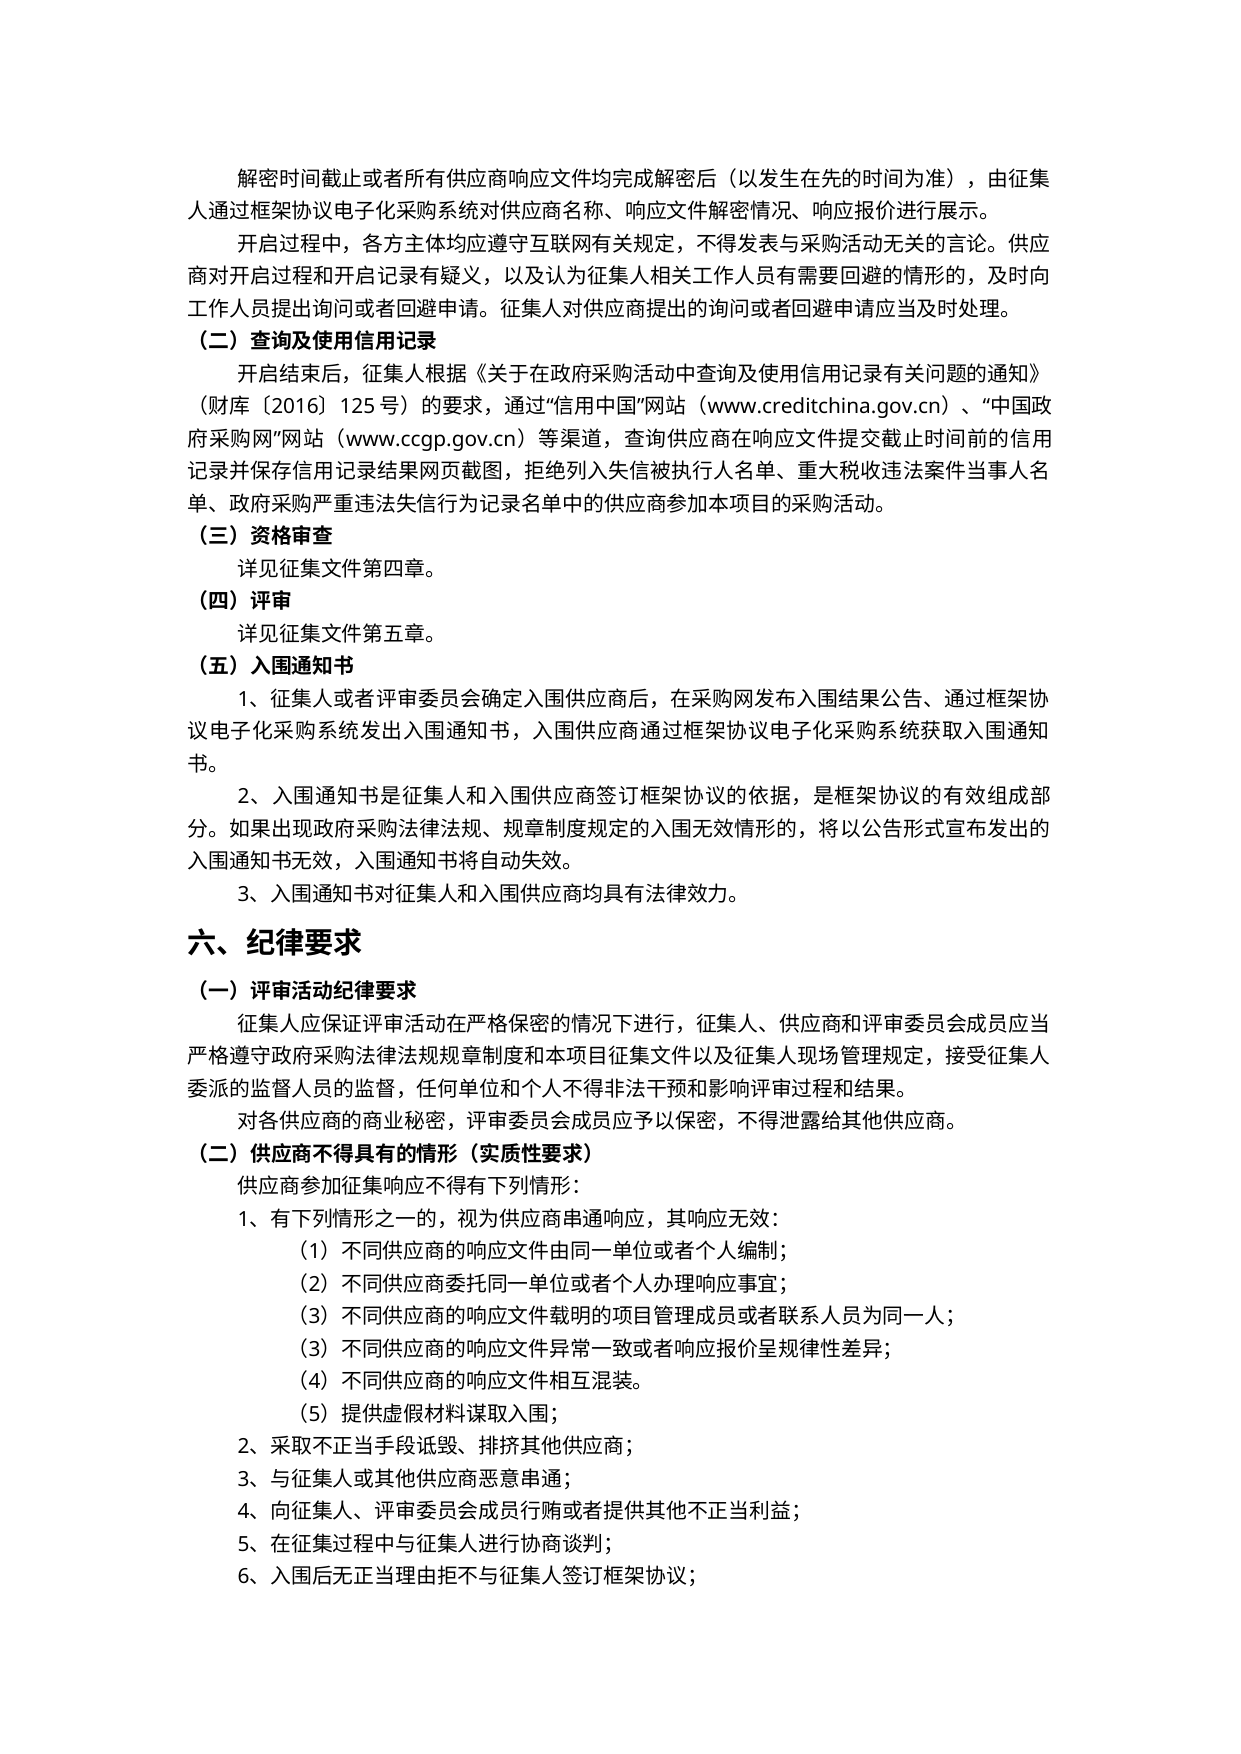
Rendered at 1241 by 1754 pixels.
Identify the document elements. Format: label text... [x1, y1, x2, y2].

text 3、与征集人或其他供应商恶意串通； [187, 1462, 1053, 1494]
text 开启过程中，各方主体均应遵守互联网有关规定，不得发表与采购活动无关的言论。供应商对开启过程和开启记录有疑义，以及认为征集人相关工作人员有需要回避的情形的，及时向工作人员提出询问或者回避申请。征集人对供应商提出的询问或者回避申请应当及时处理。 [187, 227, 1053, 324]
text 6、入围后无正当理由拒不与征集人签订框架协议； [187, 1559, 1053, 1592]
text （1）不同供应商的响应文件由同一单位或者个人编制； [187, 1234, 1053, 1267]
text 解密时间截止或者所有供应商响应文件均完成解密后（以发生在先的时间为准），由征集人通过框架协议电子化采购系统对供应商名称、响应文件解密情况、响应报价进行展示。 [187, 162, 1053, 227]
text （3）不同供应商的响应文件载明的项目管理成员或者联系人员为同一人； [187, 1299, 1053, 1332]
text 详见征集文件第五章。 [187, 617, 1053, 649]
text （3）不同供应商的响应文件异常一致或者响应报价呈规律性差异； [187, 1332, 1053, 1364]
text 4、向征集人、评审委员会成员行贿或者提供其他不正当利益； [187, 1494, 1053, 1527]
text （4）不同供应商的响应文件相互混装。 [187, 1364, 1053, 1397]
text 2、采取不正当手段诋毁、排挤其他供应商； [187, 1429, 1053, 1462]
text 2、入围通知书是征集人和入围供应商签订框架协议的依据，是框架协议的有效组成部分。如果出现政府采购法律法规、规章制度规定的入围无效情形的，将以公告形式宣布发出的入围通知书无效，入围通知书将自动失效。 [187, 779, 1053, 877]
text （二）供应商不得具有的情形（实质性要求） [187, 1137, 1053, 1169]
text 征集人应保证评审活动在严格保密的情况下进行，征集人、供应商和评审委员会成员应当严格遵守政府采购法律法规规章制度和本项目征集文件以及征集人现场管理规定，接受征集人委派的监督人员的监督，任何单位和个人不得非法干预和影响评审过程和结果。 [187, 1007, 1053, 1104]
text （三）资格审查 [187, 519, 1053, 552]
text 供应商参加征集响应不得有下列情形： [187, 1169, 1053, 1202]
text 1、有下列情形之一的，视为供应商串通响应，其响应无效： [187, 1202, 1053, 1234]
text （二）查询及使用信用记录 [187, 324, 1053, 357]
text （2）不同供应商委托同一单位或者个人办理响应事宜； [187, 1267, 1053, 1299]
text 六、纪律要求 [187, 909, 1053, 974]
text （5）提供虚假材料谋取入围； [187, 1397, 1053, 1429]
text 详见征集文件第四章。 [187, 552, 1053, 584]
text 开启结束后，征集人根据《关于在政府采购活动中查询及使用信用记录有关问题的通知》（财库〔2016〕125号）的要求，通过“信用中国”网站（www.creditchina.gov.cn）、“中国政府采购网”网站（www.ccgp.gov.cn）等渠道，查询供应商在响应文件提交截止时间前的信用记录并保存信用记录结果网页截图，拒绝列入失信被执行人名单、重大税收违法案件当事人名单、政府采购严重违法失信行为记录名单中的供应商参加本项目的采购活动。 [187, 357, 1053, 519]
text （四）评审 [187, 584, 1053, 617]
text 3、入围通知书对征集人和入围供应商均具有法律效力。 [187, 877, 1053, 909]
text 5、在征集过程中与征集人进行协商谈判； [187, 1527, 1053, 1559]
text 对各供应商的商业秘密，评审委员会成员应予以保密，不得泄露给其他供应商。 [187, 1104, 1053, 1137]
text 1、征集人或者评审委员会确定入围供应商后，在采购网发布入围结果公告、通过框架协议电子化采购系统发出入围通知书，入围供应商通过框架协议电子化采购系统获取入围通知书。 [187, 682, 1053, 779]
text （一）评审活动纪律要求 [187, 974, 1053, 1007]
text （五）入围通知书 [187, 649, 1053, 682]
